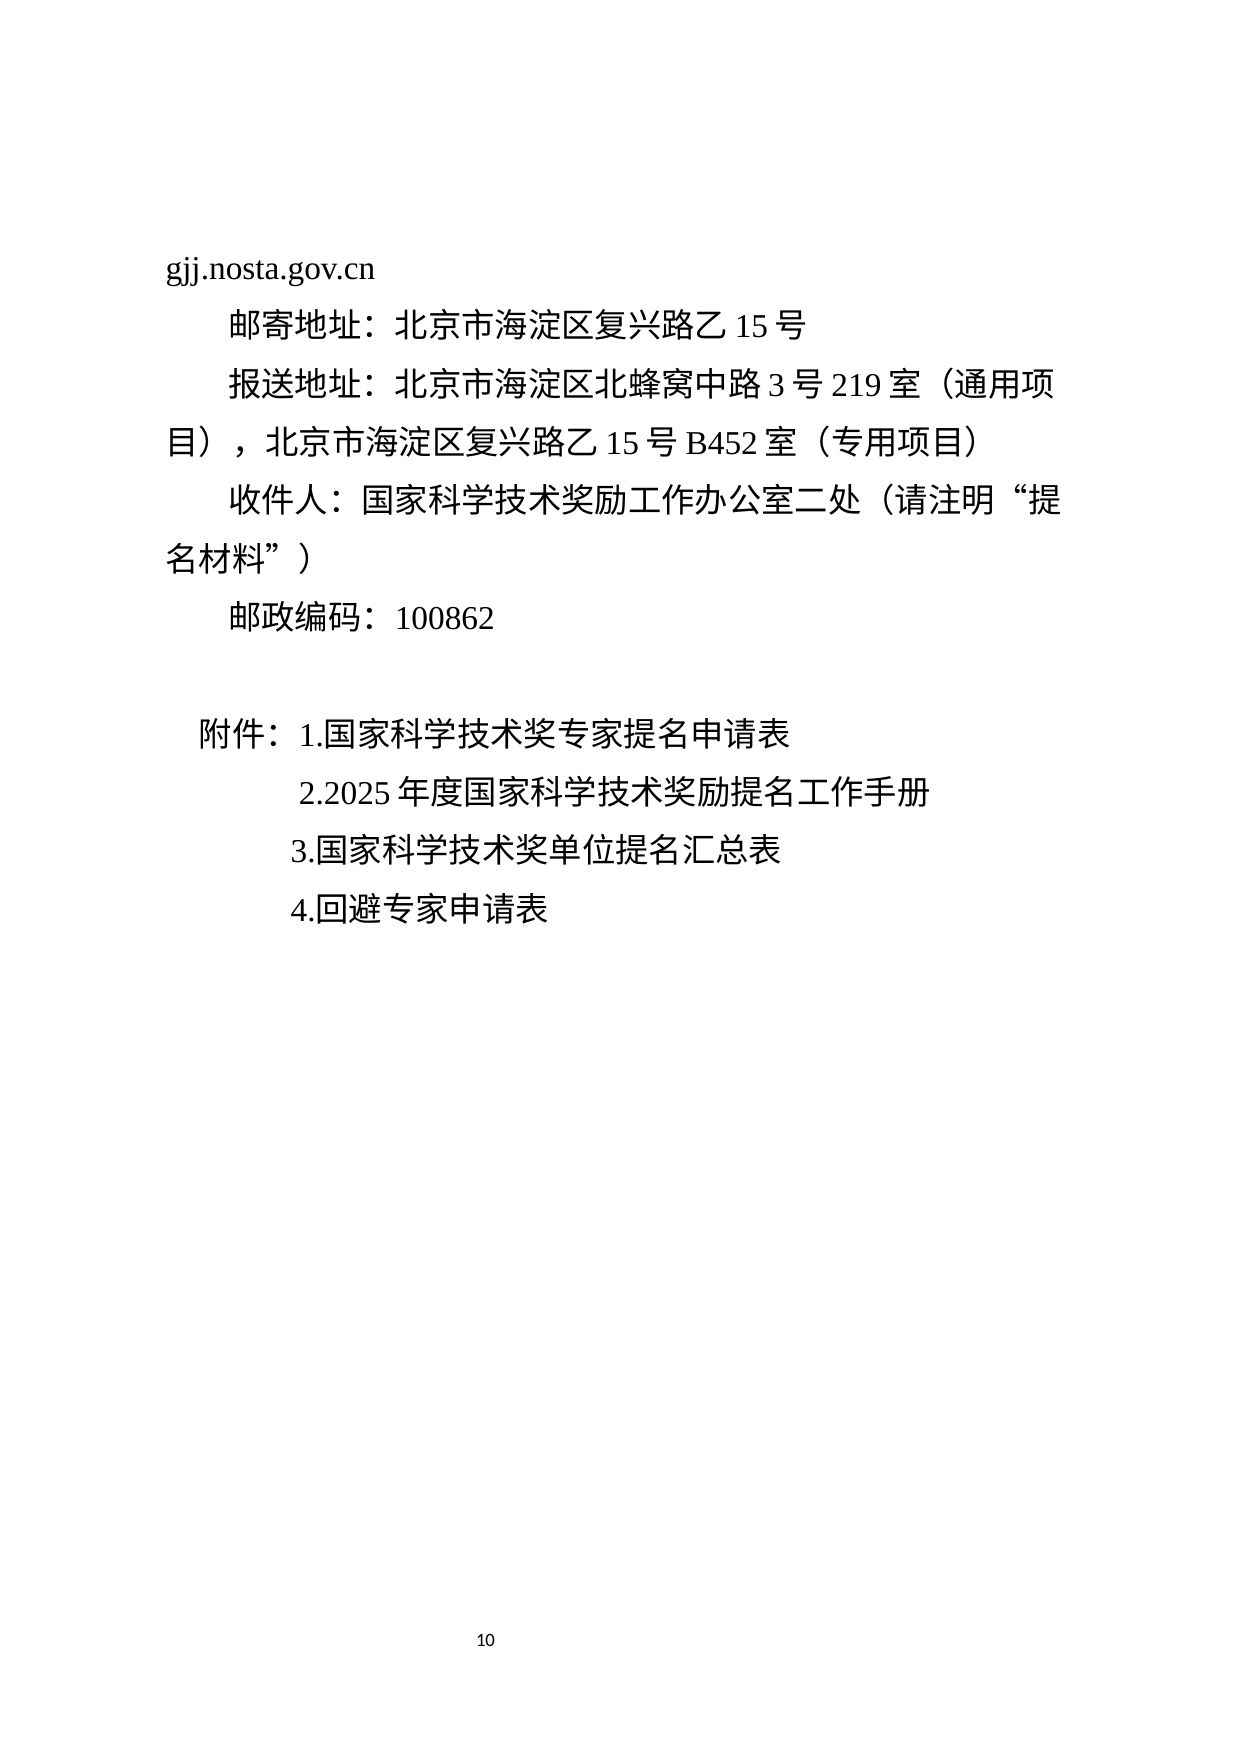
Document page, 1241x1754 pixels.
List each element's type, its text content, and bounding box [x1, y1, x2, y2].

text 3.国家科学技术奖单位提名汇总表 [165, 816, 1087, 874]
text 4.回避专家申请表 [165, 874, 1087, 933]
text 附件：1.国家科学技术奖专家提名申请表 [165, 699, 1087, 758]
text 邮寄地址：北京市海淀区复兴路乙15号 [165, 291, 1087, 349]
text 2.2025年度国家科学技术奖励提名工作手册 [165, 758, 1087, 816]
text 邮政编码：100862 [165, 583, 1087, 641]
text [165, 233, 1087, 291]
text 收件人：国家科学技术奖励工作办公室二处（请注明“提名材料”） [165, 466, 1087, 583]
text 报送地址：北京市海淀区北蜂窝中路3号219室（通用项目），北京市海淀区复兴路乙15号B452室（专用项目） [165, 349, 1087, 466]
